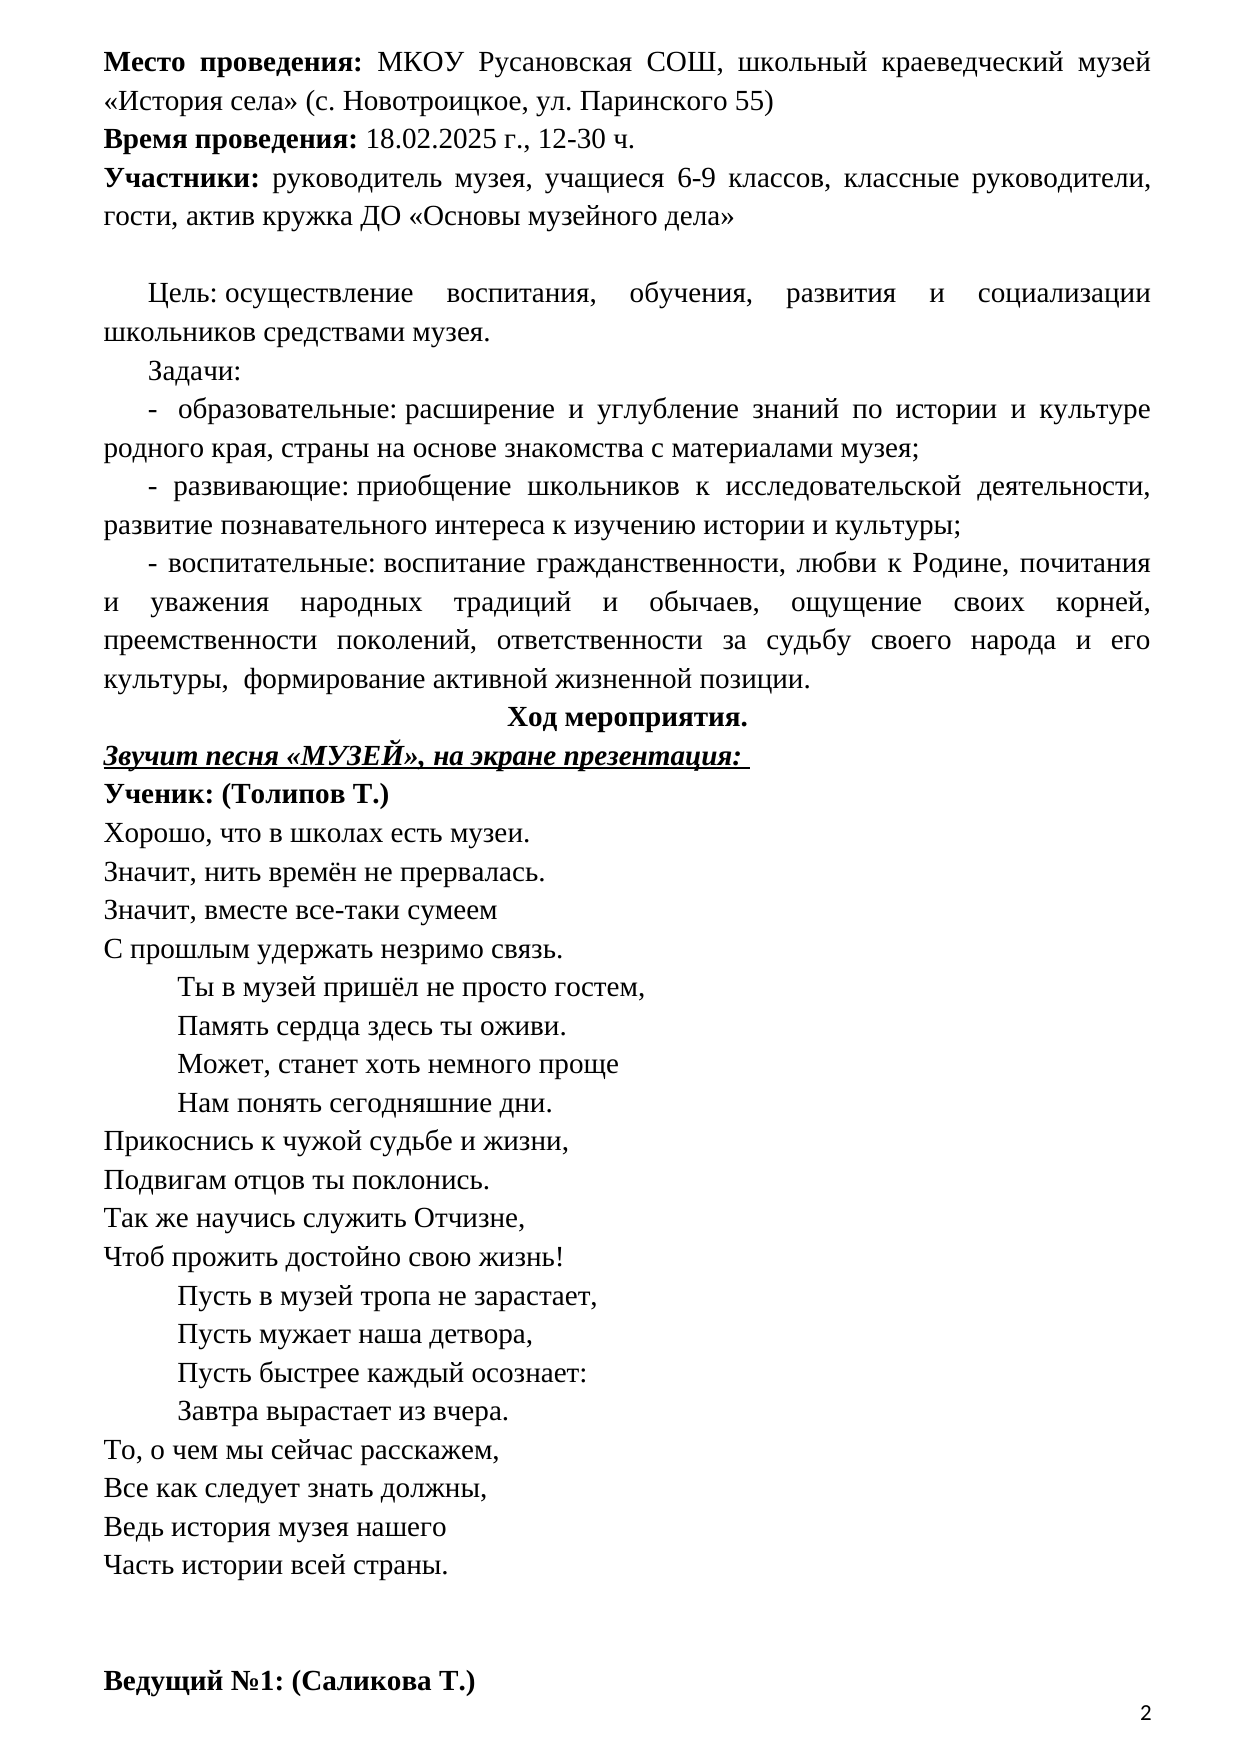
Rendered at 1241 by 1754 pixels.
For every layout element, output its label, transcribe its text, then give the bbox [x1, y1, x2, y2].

text То, о чем мы сейчас расскажем, [103, 1432, 1152, 1465]
text Участники: руководитель музея, учащиеся 6-9 классов, классные руководители, гости, актив кружка ДО «Основы музейного дела» [103, 160, 1152, 232]
text - воспитательные: воспитание гражданственности, любви к Родине, почитания и уважения народных традиций и обычаев, ощущение своих корней, преемственности поколений, ответственности за судьбу своего народа и его культуры, формирование активной жизненной позиции. [103, 545, 1152, 694]
text Задачи: [103, 353, 1152, 386]
text Чтоб прожить достойно свою жизнь! [103, 1239, 1152, 1273]
text Память сердца здесь ты оживи. [177, 1008, 1152, 1041]
text Нам понять сегодняшние дни. [177, 1085, 1152, 1118]
text Пусть мужает наша детвора, [177, 1316, 1152, 1350]
text Ход мероприятия. [103, 699, 1152, 733]
text Пусть быстрее каждый осознает: [177, 1355, 1152, 1388]
text Время проведения: 18.02.2025 г., 12-30 ч. [103, 121, 1152, 155]
text Прикоснись к чужой судьбе и жизни, [103, 1123, 1152, 1157]
text Часть истории всей страны. [103, 1547, 1152, 1581]
text Ты в музей пришёл не просто гостем, [177, 969, 1152, 1003]
text Цель: осуществление воспитания, обучения, развития и социализации школьников средствами музея. [103, 276, 1152, 348]
text Пусть в музей тропа не зарастает, [177, 1278, 1152, 1311]
text Место проведения: МКОУ Русановская СОШ, школьный краеведческий музей «История села» (с. Новотроицкое, ул. Паринского 55) [103, 44, 1152, 116]
text - образовательные: расширение и углубление знаний по истории и культуре родного края, страны на основе знакомства с материалами музея; [103, 391, 1152, 463]
text Значит, вместе все-таки сумеем [103, 892, 1152, 926]
text С прошлым удержать незримо связь. [103, 931, 1152, 964]
text Так же научись служить Отчизне, [103, 1201, 1152, 1234]
text Ведущий №1: (Саликова Т.) [103, 1663, 1152, 1697]
text Значит, нить времён не прервалась. [103, 854, 1152, 887]
text Ведь история музея нашего [103, 1509, 1152, 1542]
text Завтра вырастает из вчера. [177, 1393, 1152, 1427]
text Звучит песня «МУЗЕЙ», на экране презентация: [103, 738, 1152, 772]
text Все как следует знать должны, [103, 1470, 1152, 1504]
text - развивающие: приобщение школьников к исследовательской деятельности, развитие познавательного интереса к изучению истории и культуры; [103, 468, 1152, 540]
text Хорошо, что в школах есть музеи. [103, 815, 1152, 849]
text Подвигам отцов ты поклонись. [103, 1162, 1152, 1196]
text Ученик: (Толипов Т.) [103, 777, 1152, 810]
text Может, станет хоть немного проще [177, 1046, 1152, 1080]
